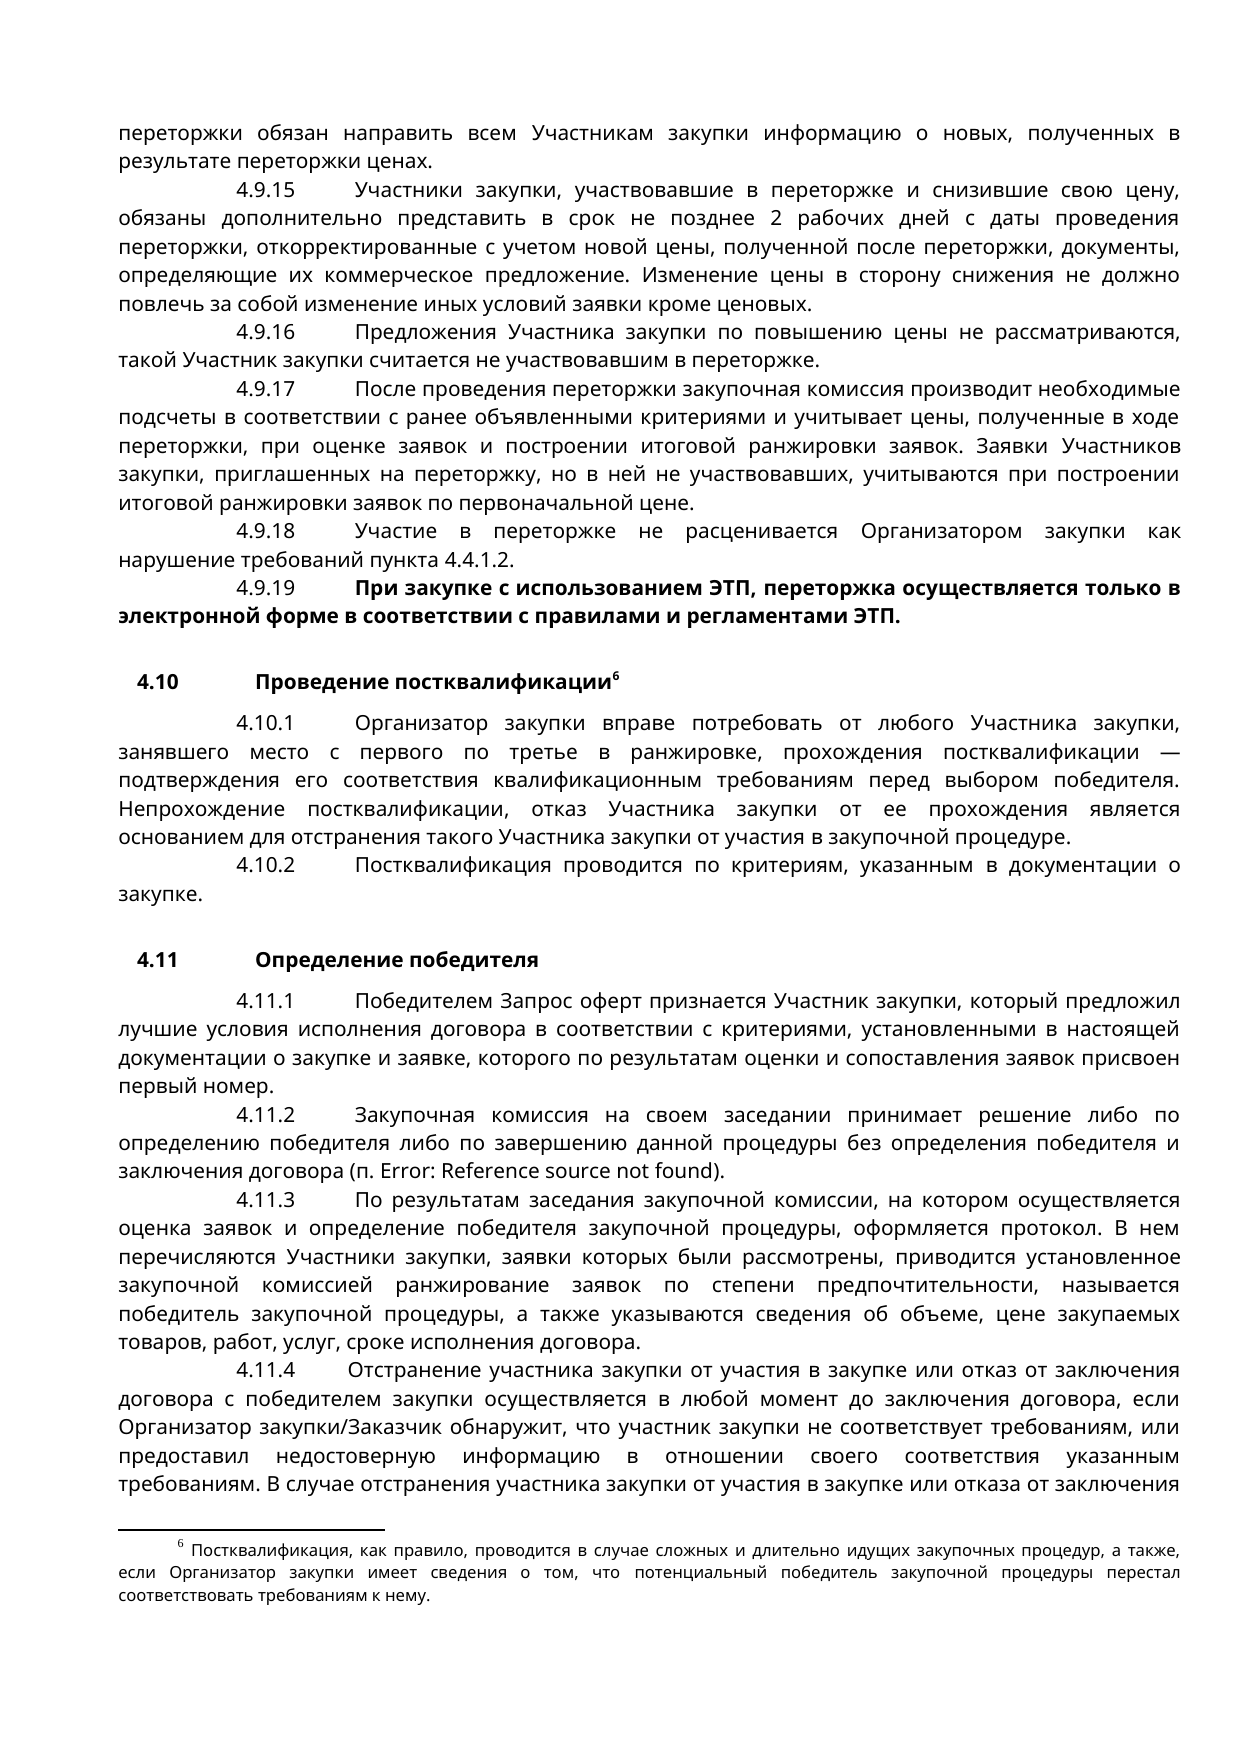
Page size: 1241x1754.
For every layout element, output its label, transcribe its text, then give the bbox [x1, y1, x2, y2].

text После проведения переторжки закупочная комиссия производит необходимые подсчеты в соответствии с ранее объявленными критериями и учитывает цены, полученные в ходе переторжки, при оценке заявок и построении итоговой ранжировки заявок. Заявки Участников закупки, приглашенных на переторжку, но в ней не участвовавших, учитываются при построении итоговой ранжировки заявок по первоначальной цене. [118, 374, 1181, 516]
text Организатор закупки вправе потребовать от любого Участника закупки, занявшего место с первого по третье в ранжировке, прохождения постквалификации — подтверждения его соответствия квалификационным требованиям перед выбором победителя. Непрохождение постквалификации, отказ Участника закупки от ее прохождения является основанием для отстранения такого Участника закупки от участия в закупочной процедуре. [118, 708, 1181, 851]
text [118, 1356, 1181, 1498]
text По результатам заседания закупочной комиссии, на котором осуществляется оценка заявок и определение победителя закупочной процедуры, оформляется протокол. В нем перечисляются Участники закупки, заявки которых были рассмотрены, приводится установленное закупочной комиссией ранжирование заявок по степени предпочтительности, называется победитель закупочной процедуры, а также указываются сведения об объеме, цене закупаемых товаров, работ, услуг, сроке исполнения договора. [118, 1185, 1181, 1356]
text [118, 118, 1181, 175]
text Постквалификация проводится по критериям, указанным в документации о закупке. [118, 851, 1181, 907]
text Победителем Запрос оферт признается Участник закупки, который предложил лучшие условия исполнения договора в соответствии с критериями, установленными в настоящей документации о закупке и заявке, которого по результатам оценки и сопоставления заявок присвоен первый номер. [118, 986, 1181, 1100]
subtitle Проведение постквалификации [137, 667, 1181, 696]
text Предложения Участника закупки по повышению цены не рассматриваются, такой Участник закупки считается не участвовавшим в переторжке. [118, 317, 1181, 374]
subtitle Определение победителя [137, 945, 1181, 973]
text Участие в переторжке не расценивается Организатором закупки как нарушение требований пункта 4.4.1.2. [118, 516, 1181, 573]
text При закупке с использованием ЭТП, переторжка осуществляется только в электронной форме в соответствии с правилами и регламентами ЭТП. [118, 573, 1181, 630]
text Участники закупки, участвовавшие в переторжке и снизившие свою цену, обязаны дополнительно представить в срок не позднее 2 рабочих дней с даты проведения переторжки, откорректированные с учетом новой цены, полученной после переторжки, документы, определяющие их коммерческое предложение. Изменение цены в сторону снижения не должно повлечь за собой изменение иных условий заявки кроме ценовых. [118, 175, 1181, 317]
